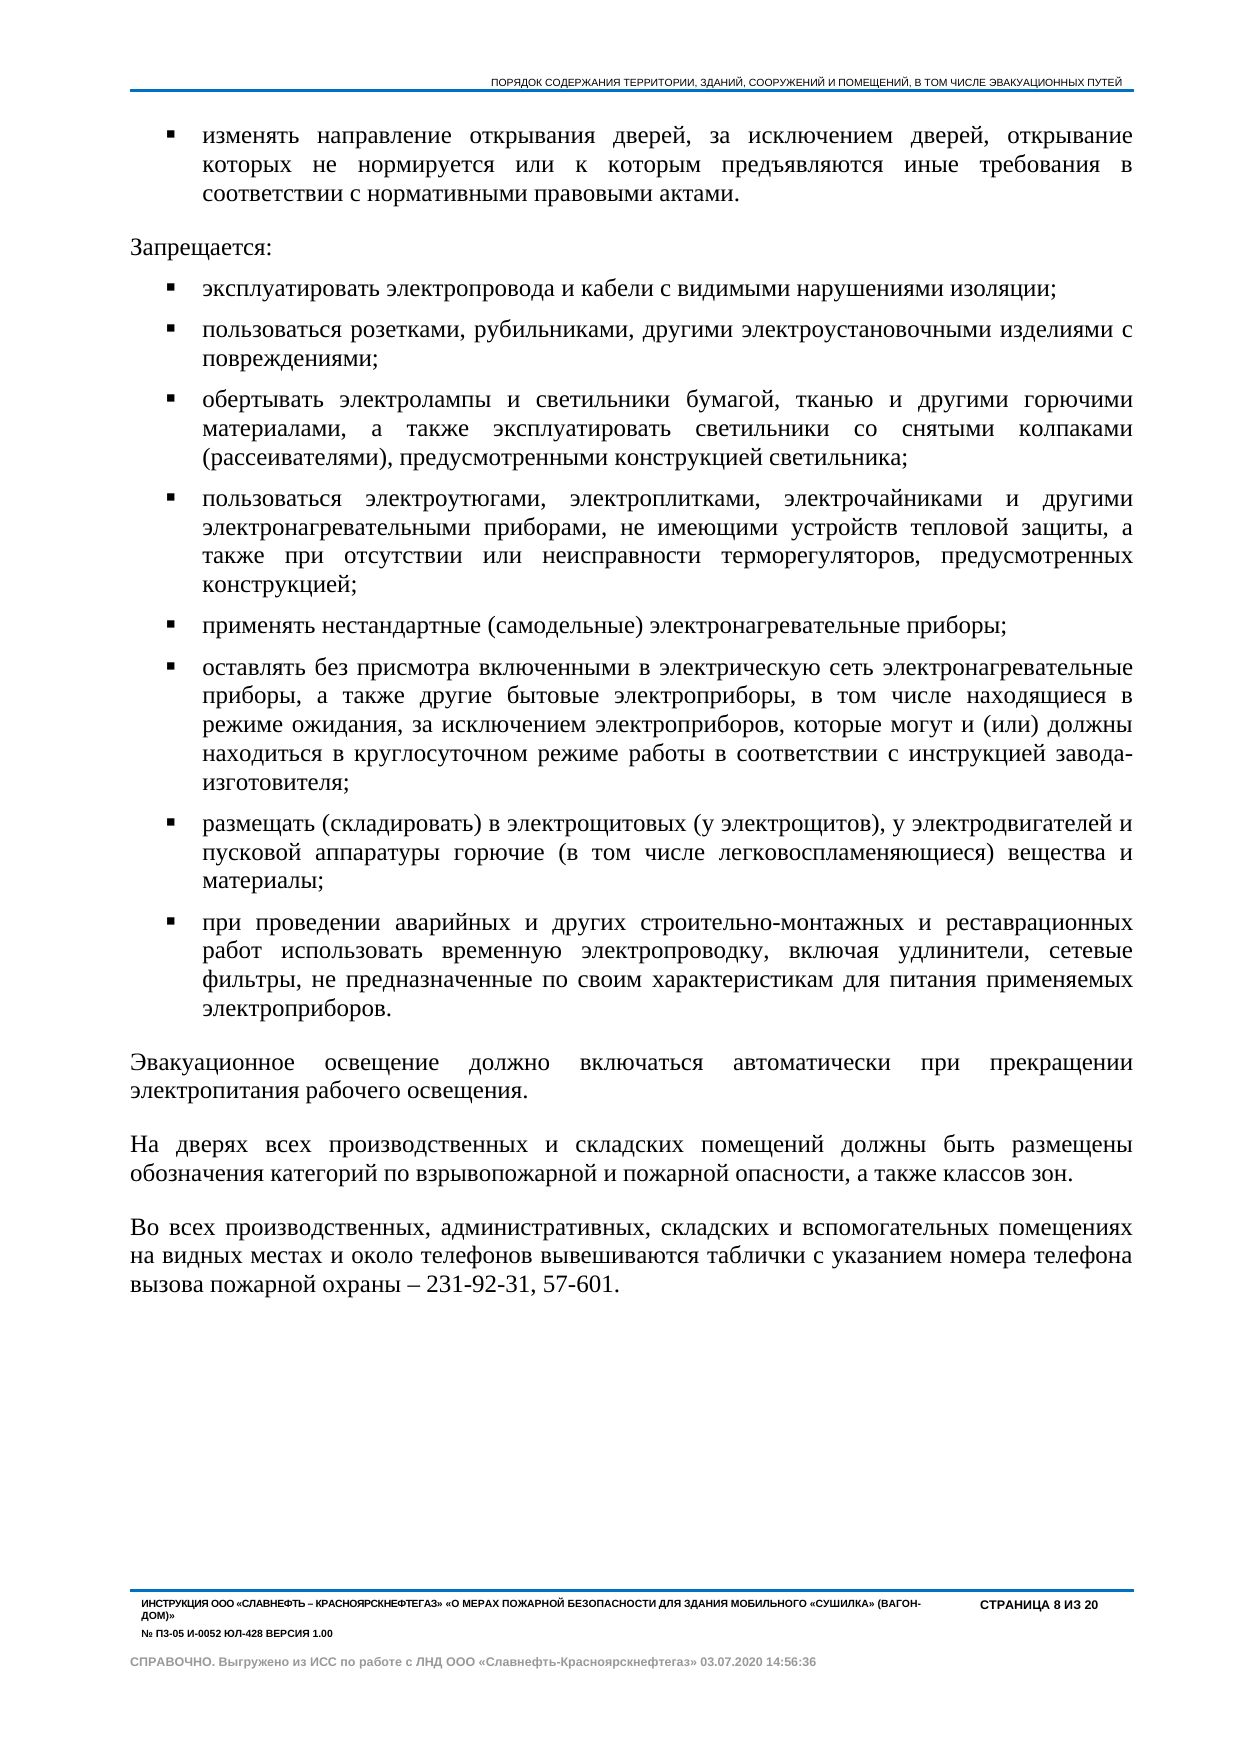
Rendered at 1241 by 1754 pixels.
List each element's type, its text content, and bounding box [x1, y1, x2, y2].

list при проведении аварийных и других строительно-монтажных и реставрационных работ использовать временную электропроводку, включая удлинители, сетевые фильтры, не предназначенные по своим характеристикам для питания применяемых электроприборов. [165, 907, 1134, 1022]
text Во всех производственных, административных, складских и вспомогательных помещениях на видных местах и около телефонов вывешиваются таблички с указанием номера телефона вызова пожарной охраны – 231-92-31, 57-601. [130, 1212, 1134, 1298]
list оставлять без присмотра включенными в электрическую сеть электронагревательные приборы, а также другие бытовые электроприборы, в том числе находящиеся в режиме ожидания, за исключением электроприборов, которые могут и (или) должны находиться в круглосуточном режиме работы в соответствии с инструкцией завода-изготовителя; [165, 652, 1134, 796]
text Эвакуационное освещение должно включаться автоматически при прекращении электропитания рабочего освещения. [130, 1047, 1134, 1104]
list эксплуатировать электропровода и кабели с видимыми нарушениями изоляции; [165, 273, 1134, 302]
list пользоваться розетками, рубильниками, другими электроустановочными изделиями с повреждениями; [165, 314, 1134, 372]
text Запрещается: [130, 232, 1134, 261]
list изменять направление открывания дверей, за исключением дверей, открывание которых не нормируется или к которым предъявляются иные требования в соответствии с нормативными правовыми актами. [165, 121, 1134, 207]
list размещать (складировать) в электрощитовых (у электрощитов), у электродвигателей и пусковой аппаратуры горючие (в том числе легковоспламеняющиеся) вещества и материалы; [165, 808, 1134, 894]
text На дверях всех производственных и складских помещений должны быть размещены обозначения категорий по взрывопожарной и пожарной опасности, а также классов зон. [130, 1129, 1134, 1187]
list применять нестандартные (самодельные) электронагревательные приборы; [165, 611, 1134, 639]
list пользоваться электроутюгами, электроплитками, электрочайниками и другими электронагревательными приборами, не имеющими устройств тепловой защиты, а также при отсутствии или неисправности терморегуляторов, предусмотренных конструкцией; [165, 483, 1134, 598]
list обертывать электролампы и светильники бумагой, тканью и другими горючими материалами, а также эксплуатировать светильники со снятыми колпаками (рассеивателями), предусмотренными конструкцией светильника; [165, 384, 1134, 471]
